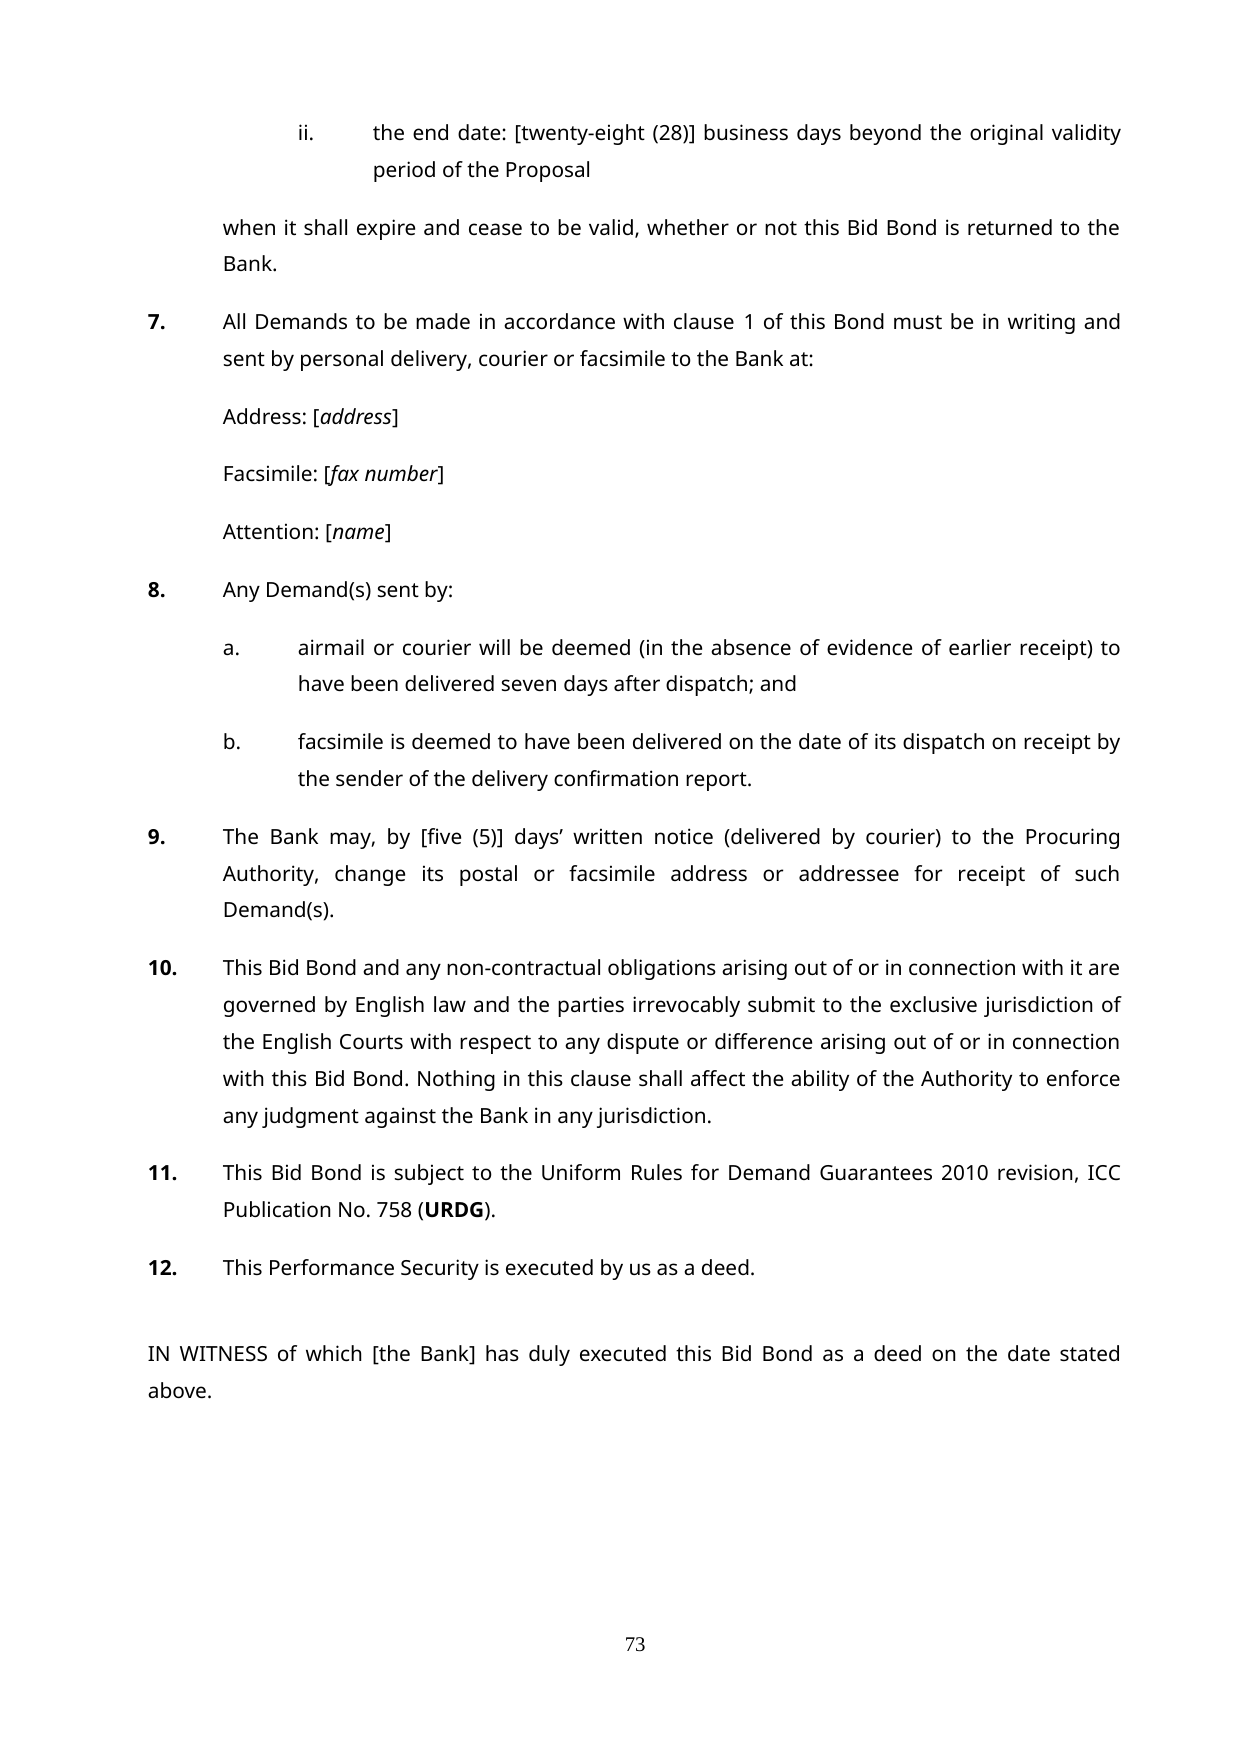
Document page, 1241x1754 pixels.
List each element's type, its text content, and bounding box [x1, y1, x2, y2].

text All Demands to be made in accordance with clause 1 of this Bond must be in writing and sent by personal delivery, courier or facsimile to the Bank at: [148, 307, 1122, 373]
text the end date: [twenty-eight (28)] business days beyond the original validity period of the Proposal [298, 118, 1122, 183]
text facsimile is deemed to have been delivered on the date of its dispatch on receipt by the sender of the delivery confirmation report. [223, 727, 1122, 793]
text airmail or courier will be deemed (in the absence of evidence of earlier receipt) to have been delivered seven days after dispatch; and [223, 633, 1122, 698]
text This Performance Security is executed by us as a deed. [148, 1253, 1122, 1282]
text IN WITNESS of which [the Bank] has duly executed this Bid Bond as a deed on the date stated above. [148, 1339, 1122, 1404]
text This Bid Bond is subject to the Uniform Rules for Demand Guarantees 2010 revision, ICC Publication No. 758 (URDG). [148, 1158, 1122, 1224]
text Facsimile: [fax number] [223, 459, 1122, 488]
text The Bank may, by [five (5)] days’ written notice (delivered by courier) to the Procuring Authority, change its postal or facsimile address or addressee for receipt of such Demand(s). [148, 822, 1122, 924]
text Attention: [name] [223, 517, 1122, 546]
text Any Demand(s) sent by: [148, 575, 1122, 603]
text Address: [address] [223, 402, 1122, 430]
text This Bid Bond and any non-contractual obligations arising out of or in connection with it are governed by English law and the parties irrevocably submit to the exclusive jurisdiction of the English Courts with respect to any dispute or difference arising out of or in connection with this Bid Bond. Nothing in this clause shall affect the ability of the Authority to enforce any judgment against the Bank in any jurisdiction. [148, 953, 1122, 1129]
text when it shall expire and cease to be valid, whether or not this Bid Bond is returned to the Bank. [223, 213, 1122, 278]
